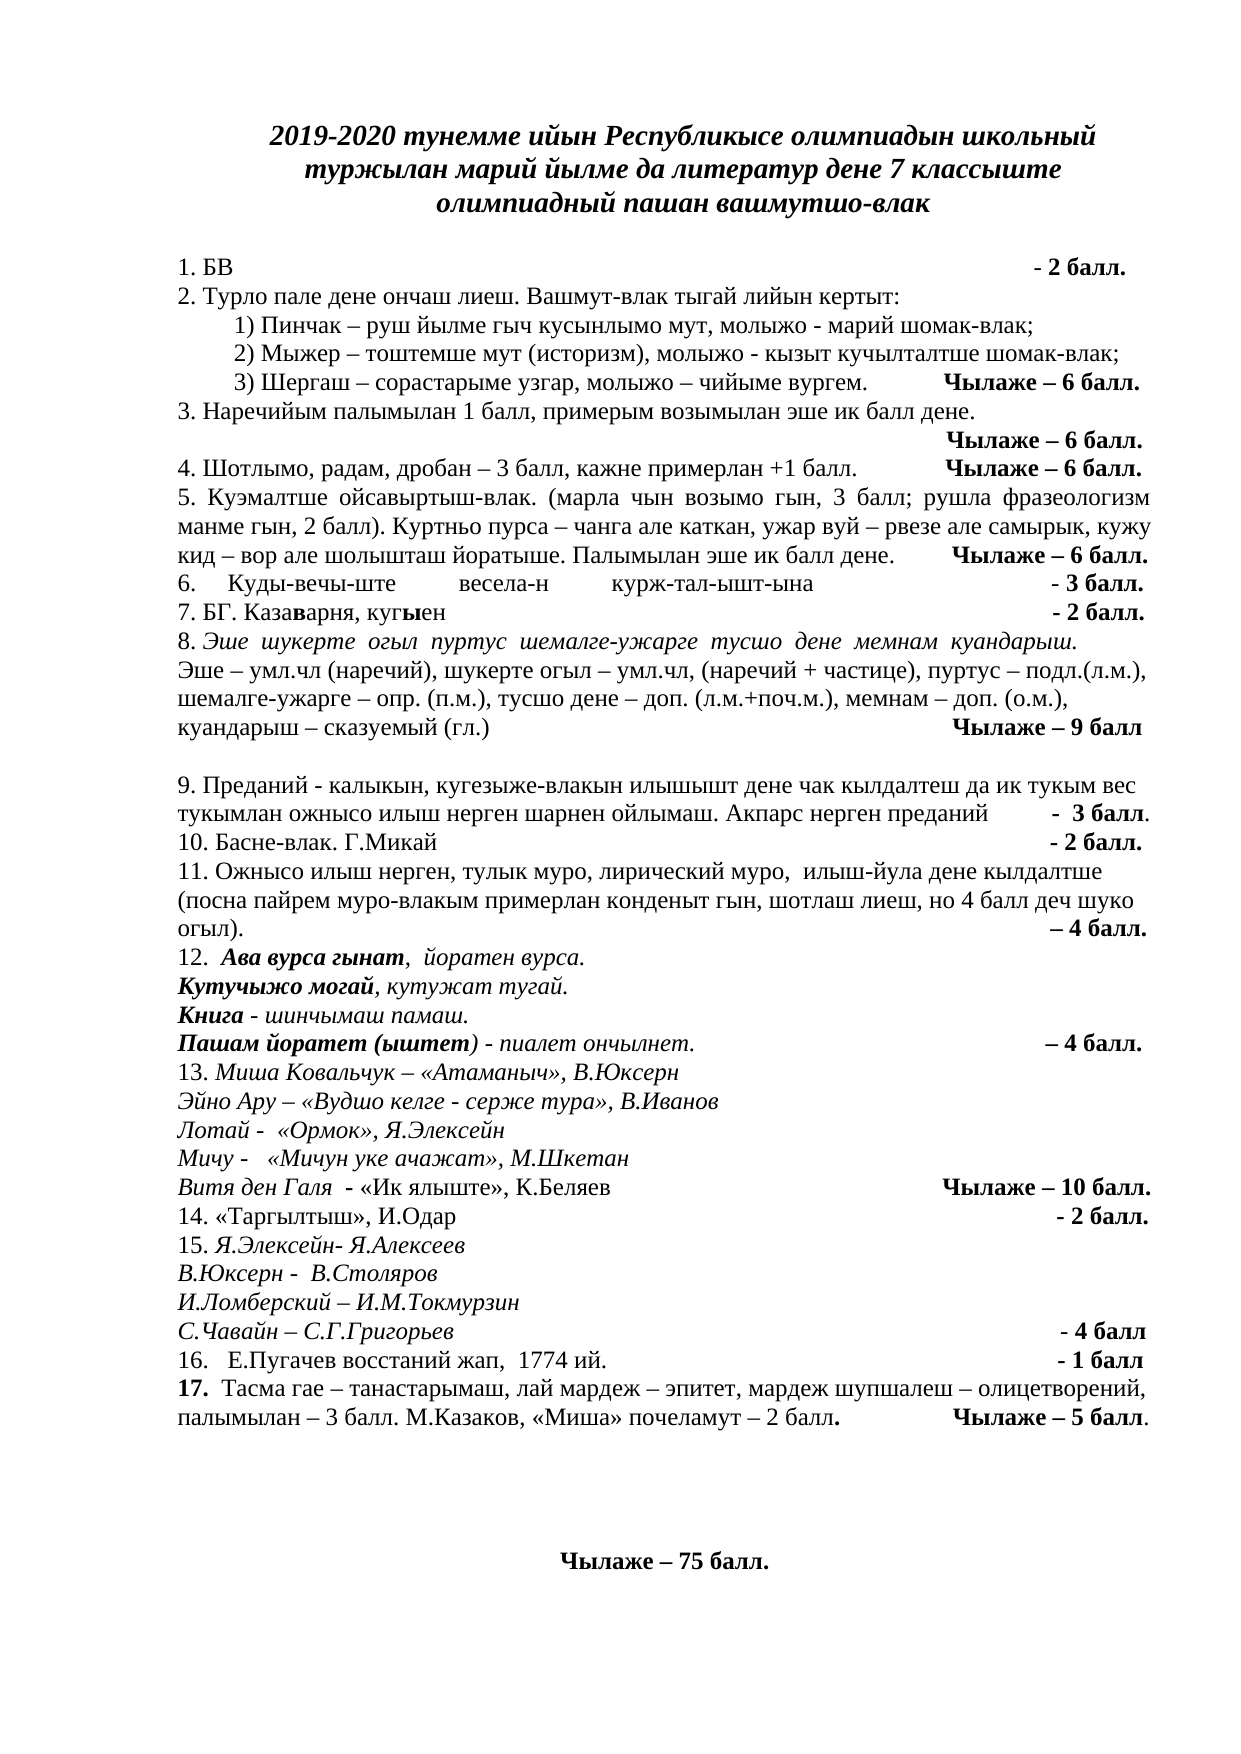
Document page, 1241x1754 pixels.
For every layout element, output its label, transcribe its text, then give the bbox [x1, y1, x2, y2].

text Лотай - «Ормок», Я.Элексейн [177, 1115, 1152, 1143]
text 3. Наречийым палымылан 1 балл, примерым возымылан эше ик балл дене. [177, 396, 1152, 425]
text Пашам йоратет (ыштет) - пиалет ончылнет. – 4 балл. [177, 1028, 1152, 1057]
text Эйно Ару – «Вудшо келге - серже тура», В.Иванов [177, 1086, 1152, 1115]
text 7. БГ. Казаварня, кугыен - 2 балл. [177, 597, 1152, 626]
text 9. Преданий - калыкын, кугезыже-влакын илышышт дене чак кылдалтеш да ик тукым вес тукымлан ожнысо илыш нерген шарнен ойлымаш. Акпарс нерген преданий - 3 балл. [177, 770, 1152, 827]
text Книга - шинчымаш памаш. [177, 1000, 1152, 1028]
text Эше – умл.чл (наречий), шукерте огыл – умл.чл, (наречий + частице), пуртус – подл.(л.м.), шемалге-ужарге – опр. (п.м.), тусшо дене – доп. (л.м.+поч.м.), мемнам – доп. (о.м.), куандарыш – сказуемый (гл.) Чылаже – 9 балл [177, 655, 1152, 741]
text 13. Миша Ковальчук – «Атаманыч», В.Юксерн [177, 1057, 1152, 1086]
text 2) Мыжер – тоштемше мут (историзм), молыжо - кызыт кучылталтше шомак-влак; [177, 338, 1152, 367]
text 1. БВ - 2 балл. [177, 252, 1152, 281]
text 15. Я.Элексейн- Я.Алексеев [177, 1230, 1152, 1258]
text 17. Тасма гае – танастарымаш, лай мардеж – эпитет, мардеж шупшалеш – олицетворений, палымылан – 3 балл. М.Казаков, «Миша» почеламут – 2 балл. Чылаже – 5 балл. [177, 1373, 1152, 1431]
text 8. Эше шукерте огыл пуртус шемалге-ужарге тусшо дене мемнам куандарыш. [177, 626, 1152, 655]
text Витя ден Галя - «Ик ялыште», К.Беляев Чылаже – 10 балл. [177, 1172, 1152, 1201]
text Мичу - «Мичун уке ачажат», М.Шкетан [177, 1143, 1152, 1172]
text 1) Пинчак – руш йылме гыч кусынлымо мут, молыжо - марий шомак-влак; [177, 310, 1152, 338]
text Чылаже – 6 балл. [177, 425, 1152, 453]
text С.Чавайн – С.Г.Григорьев - 4 балл [177, 1316, 1152, 1345]
text 2019-2020 тунемме ийын Республикысе олимпиадын школьный туржылан марий йылме да литератур дене 7 классыште олимпиадный пашан вашмутшо-влак [215, 118, 1152, 219]
text 11. Ожнысо илыш нерген, тулык муро, лирический муро, илыш-йула дене кылдалтше (посна пайрем муро-влакым примерлан конденыт гын, шотлаш лиеш, но 4 балл деч шуко огыл). – 4 балл. [177, 856, 1152, 942]
text 14. «Таргылтыш», И.Одар - 2 балл. [177, 1201, 1152, 1230]
text 4. Шотлымо, радам, дробан – 3 балл, кажне примерлан +1 балл. Чылаже – 6 балл. [177, 453, 1152, 482]
text В.Юксерн - В.Столяров [177, 1258, 1152, 1287]
text 3) Шергаш – сорастарыме узгар, молыжо – чийыме вургем. Чылаже – 6 балл. [177, 367, 1152, 396]
text Чылаже – 75 балл. [177, 1546, 1152, 1575]
text 16. Е.Пугачев восстаний жап, 1774 ий. - 1 балл [177, 1345, 1152, 1373]
text Кутучыжо могай, кутужат тугай. [177, 971, 1152, 1000]
text 5. Куэмалтше ойсавыртыш-влак. (марла чын возымо гын, 3 балл; рушла фразеологизм манме гын, 2 балл). Куртньо пурса – чанга але каткан, ужар вуй – рвезе але самырык, кужу кид – вор але шолышташ йоратыше. Палымылан эше ик балл дене. Чылаже – 6 балл. [177, 482, 1152, 568]
text 12. Ава вурса гынат, йоратен вурса. [177, 942, 1152, 971]
text И.Ломберский – И.М.Токмурзин [177, 1287, 1152, 1316]
text 6. Куды-вечы-ште весела-н курж-тал-ышт-ына - 3 балл. [177, 568, 1152, 597]
text 10. Басне-влак. Г.Микай - 2 балл. [177, 827, 1152, 856]
text 2. Турло пале дене ончаш лиеш. Вашмут-влак тыгай лийын кертыт: [177, 281, 1152, 310]
